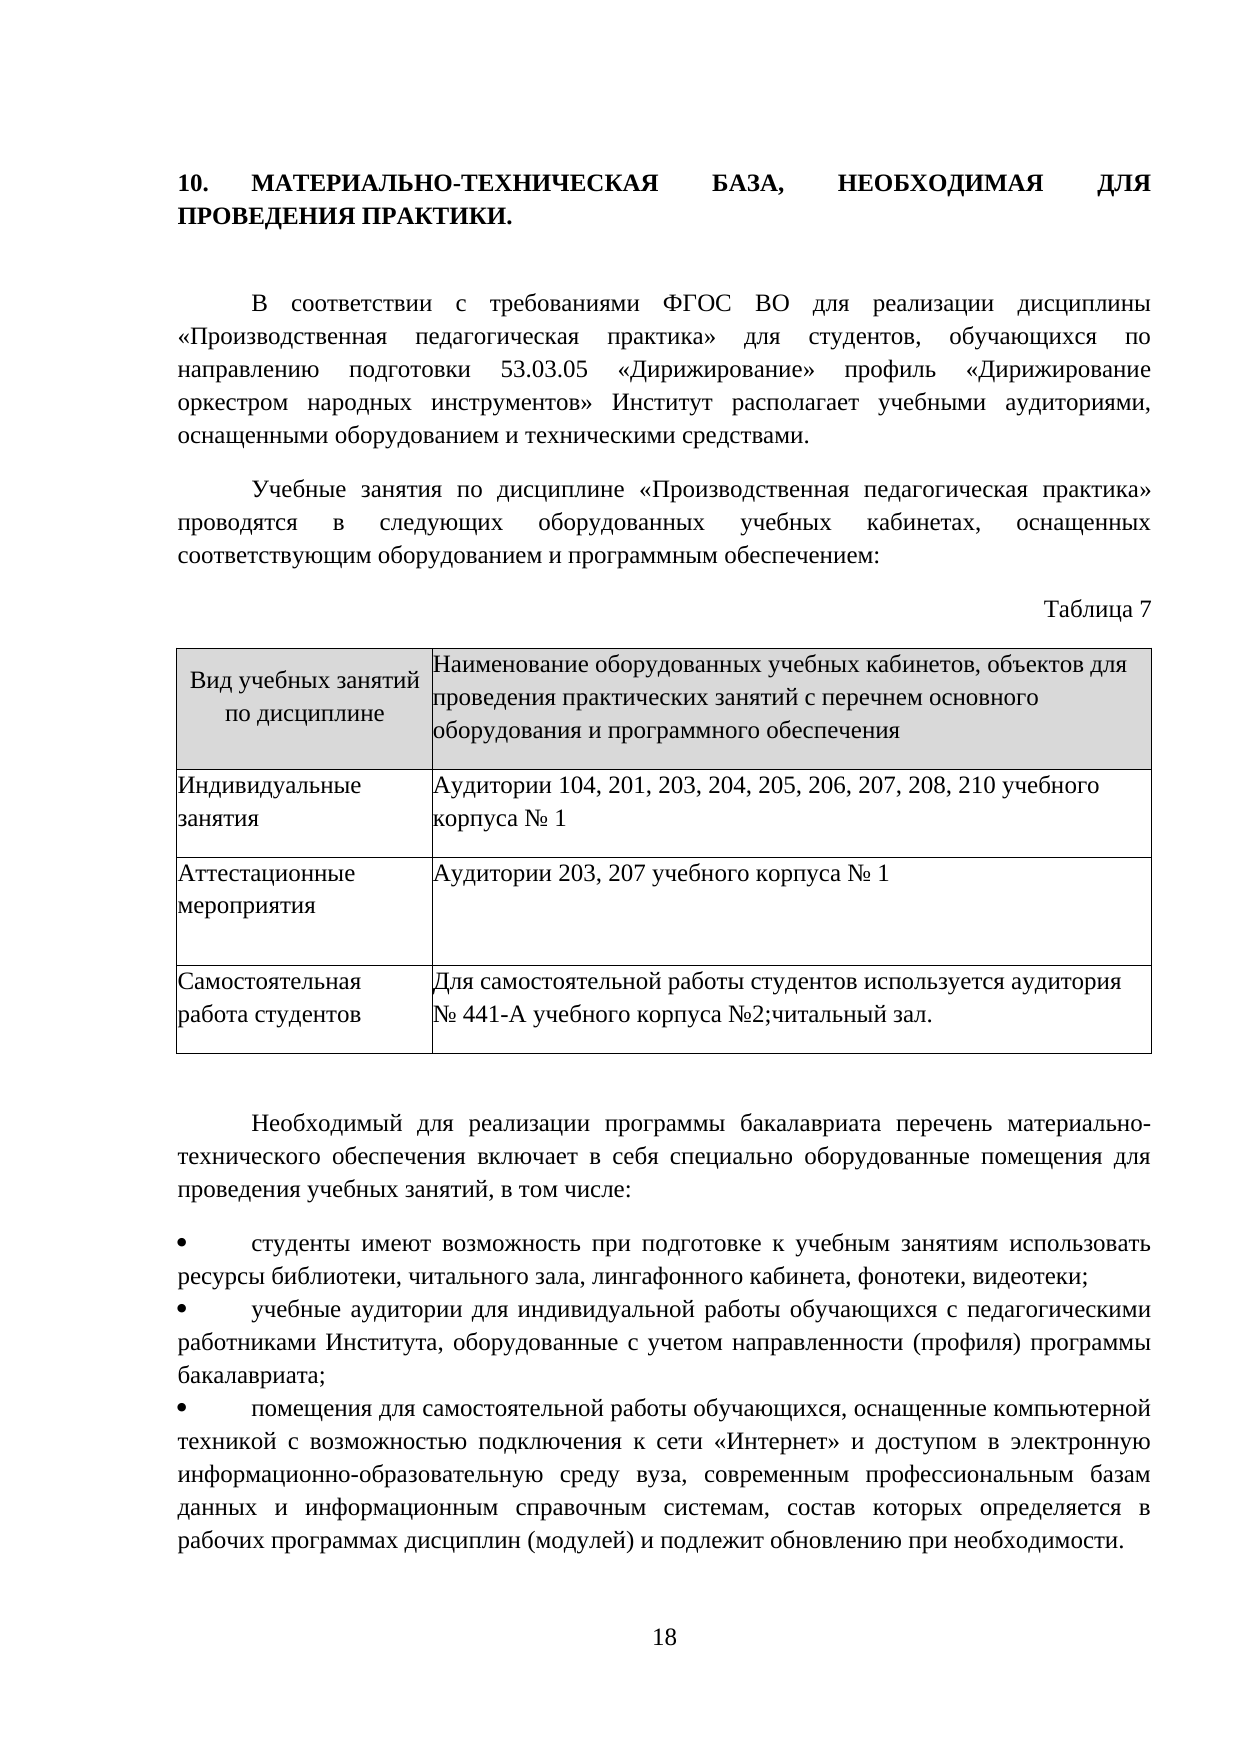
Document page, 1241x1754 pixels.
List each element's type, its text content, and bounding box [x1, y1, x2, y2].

table_cell Аудитории 203, 207 учебного корпуса № 1 [433, 858, 1151, 965]
list студенты имеют возможность при подготовке к учебным занятиям использовать ресурсы библиотеки, читального зала, лингафонного кабинета, фонотеки, видеотеки; [177, 1228, 1152, 1290]
text Необходимый для реализации программы бакалавриата перечень материально-технического обеспечения включает в себя специально оборудованные помещения для проведения учебных занятий, в том числе: [177, 1108, 1152, 1203]
table_cell Аттестационные мероприятия [177, 858, 432, 965]
text Учебные занятия по дисциплине «Производственная педагогическая практика» проводятся в следующих оборудованных учебных кабинетах, оснащенных соответствующим оборудованием и программным обеспечением: [177, 474, 1152, 569]
table_cell Индивидуальные занятия [177, 770, 432, 857]
table_cell Для самостоятельной работы студентов используется аудитория № 441-А учебного корпуса №2;читальный зал. [433, 966, 1151, 1053]
table_cell Самостоятельная работа студентов [177, 966, 432, 1053]
text Таблица 7 [177, 594, 1152, 623]
list помещения для самостоятельной работы обучающихся, оснащенные компьютерной техникой с возможностью подключения к сети «Интернет» и доступом в электронную информационно-образовательную среду вуза, современным профессиональным базам данных и информационным справочным системам, состав которых определяется в рабочих программах дисциплин (модулей) и подлежит обновлению при необходимости. [177, 1393, 1152, 1554]
table_header Вид учебных занятий по дисциплине [177, 649, 432, 769]
subtitle МАТЕРИАЛЬНО-ТЕХНИЧЕСКАЯ БАЗА, НЕОБХОДИМАЯ ДЛЯ ПРОВЕДЕНИЯ ПРАКТИКИ. [177, 168, 1152, 230]
text В соответствии с требованиями ФГОС ВО для реализации дисциплины «Производственная педагогическая практика» для студентов, обучающихся по направлению подготовки 53.03.05 «Дирижирование» профиль «Дирижирование оркестром народных инструментов» Институт располагает учебными аудиториями, оснащенными оборудованием и техническими средствами. [177, 288, 1152, 449]
table_header Наименование оборудованных учебных кабинетов, объектов для проведения практических занятий с перечнем основного оборудования и программного обеспечения [433, 649, 1151, 769]
list учебные аудитории для индивидуальной работы обучающихся с педагогическими работниками Института, оборудованные с учетом направленности (профиля) программы бакалавриата; [177, 1294, 1152, 1389]
table_cell Аудитории 104, 201, 203, 204, 205, 206, 207, 208, 210 учебного корпуса № 1 [433, 770, 1151, 857]
